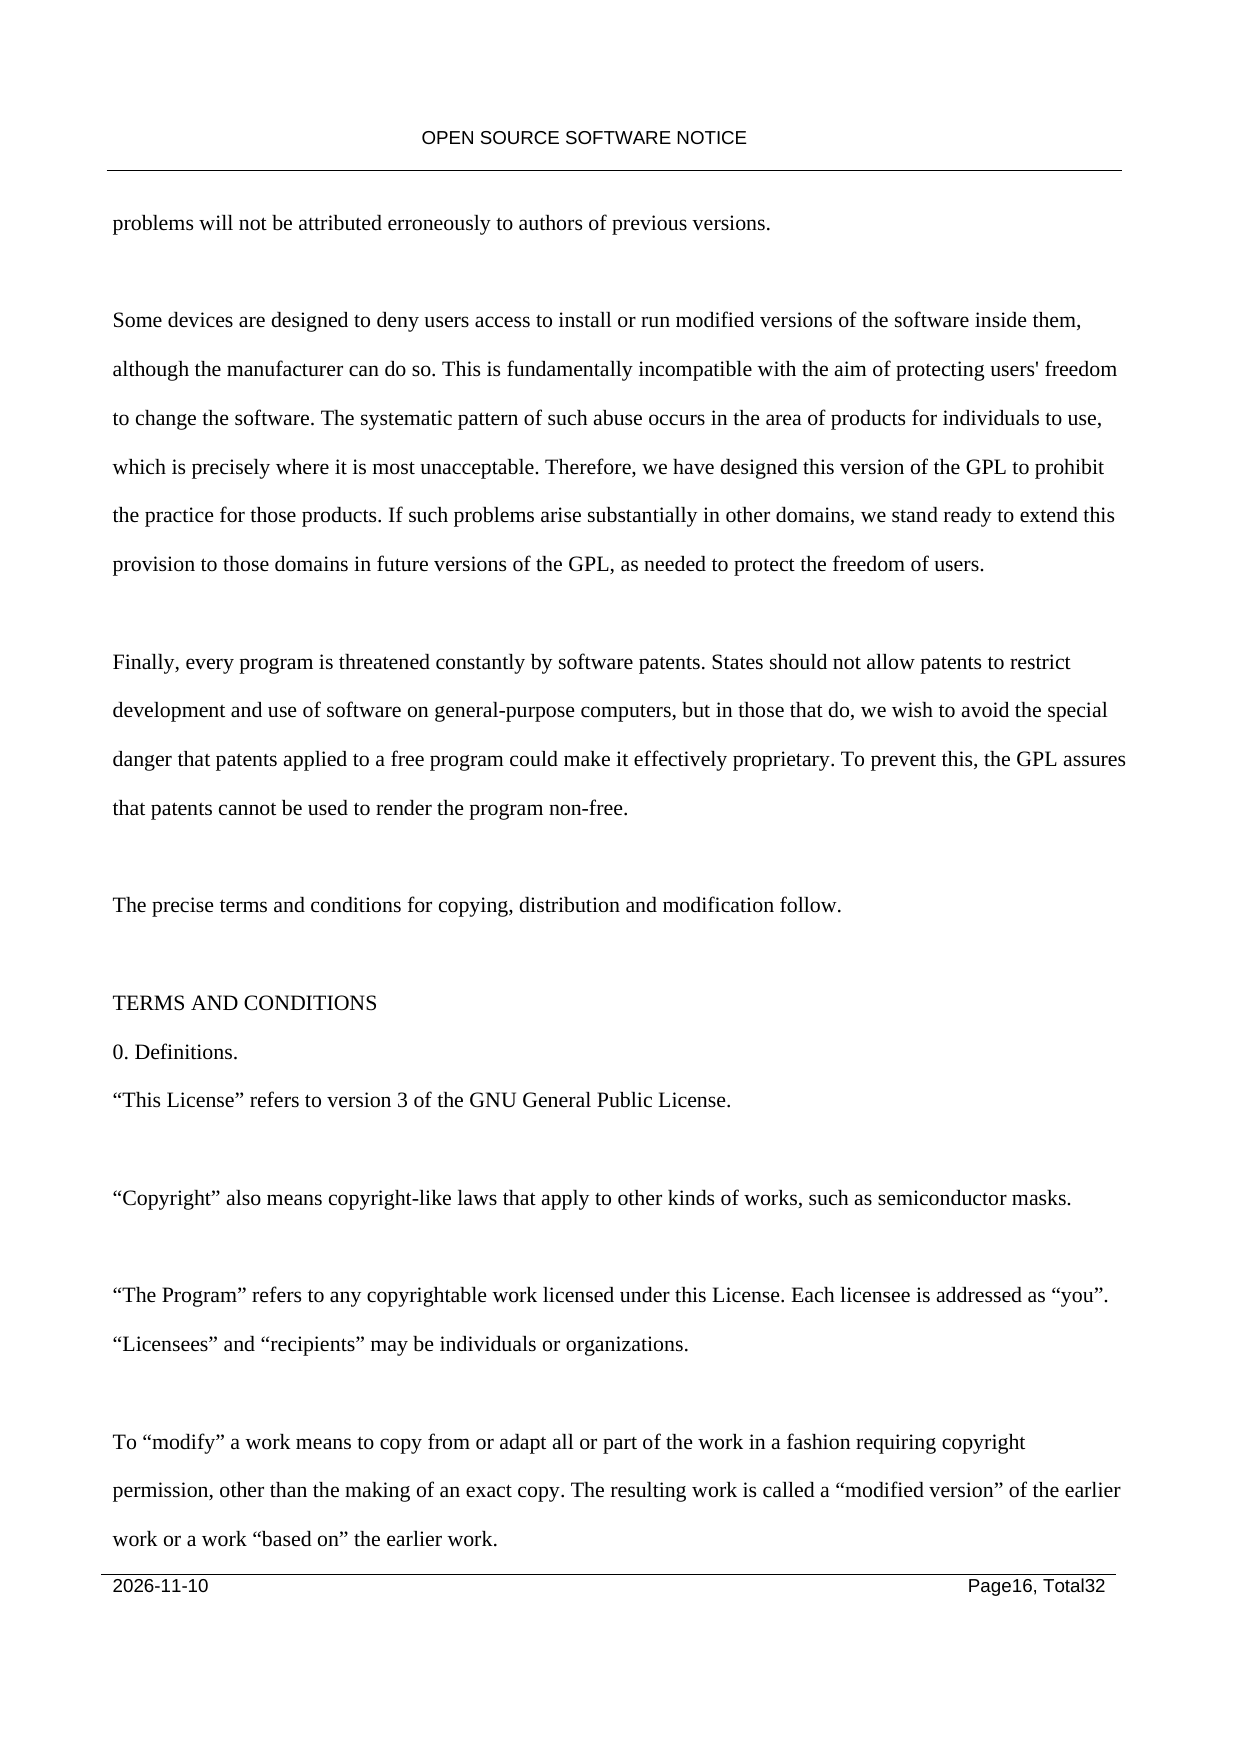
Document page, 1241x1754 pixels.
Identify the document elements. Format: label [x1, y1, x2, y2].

text [112, 206, 1128, 1555]
